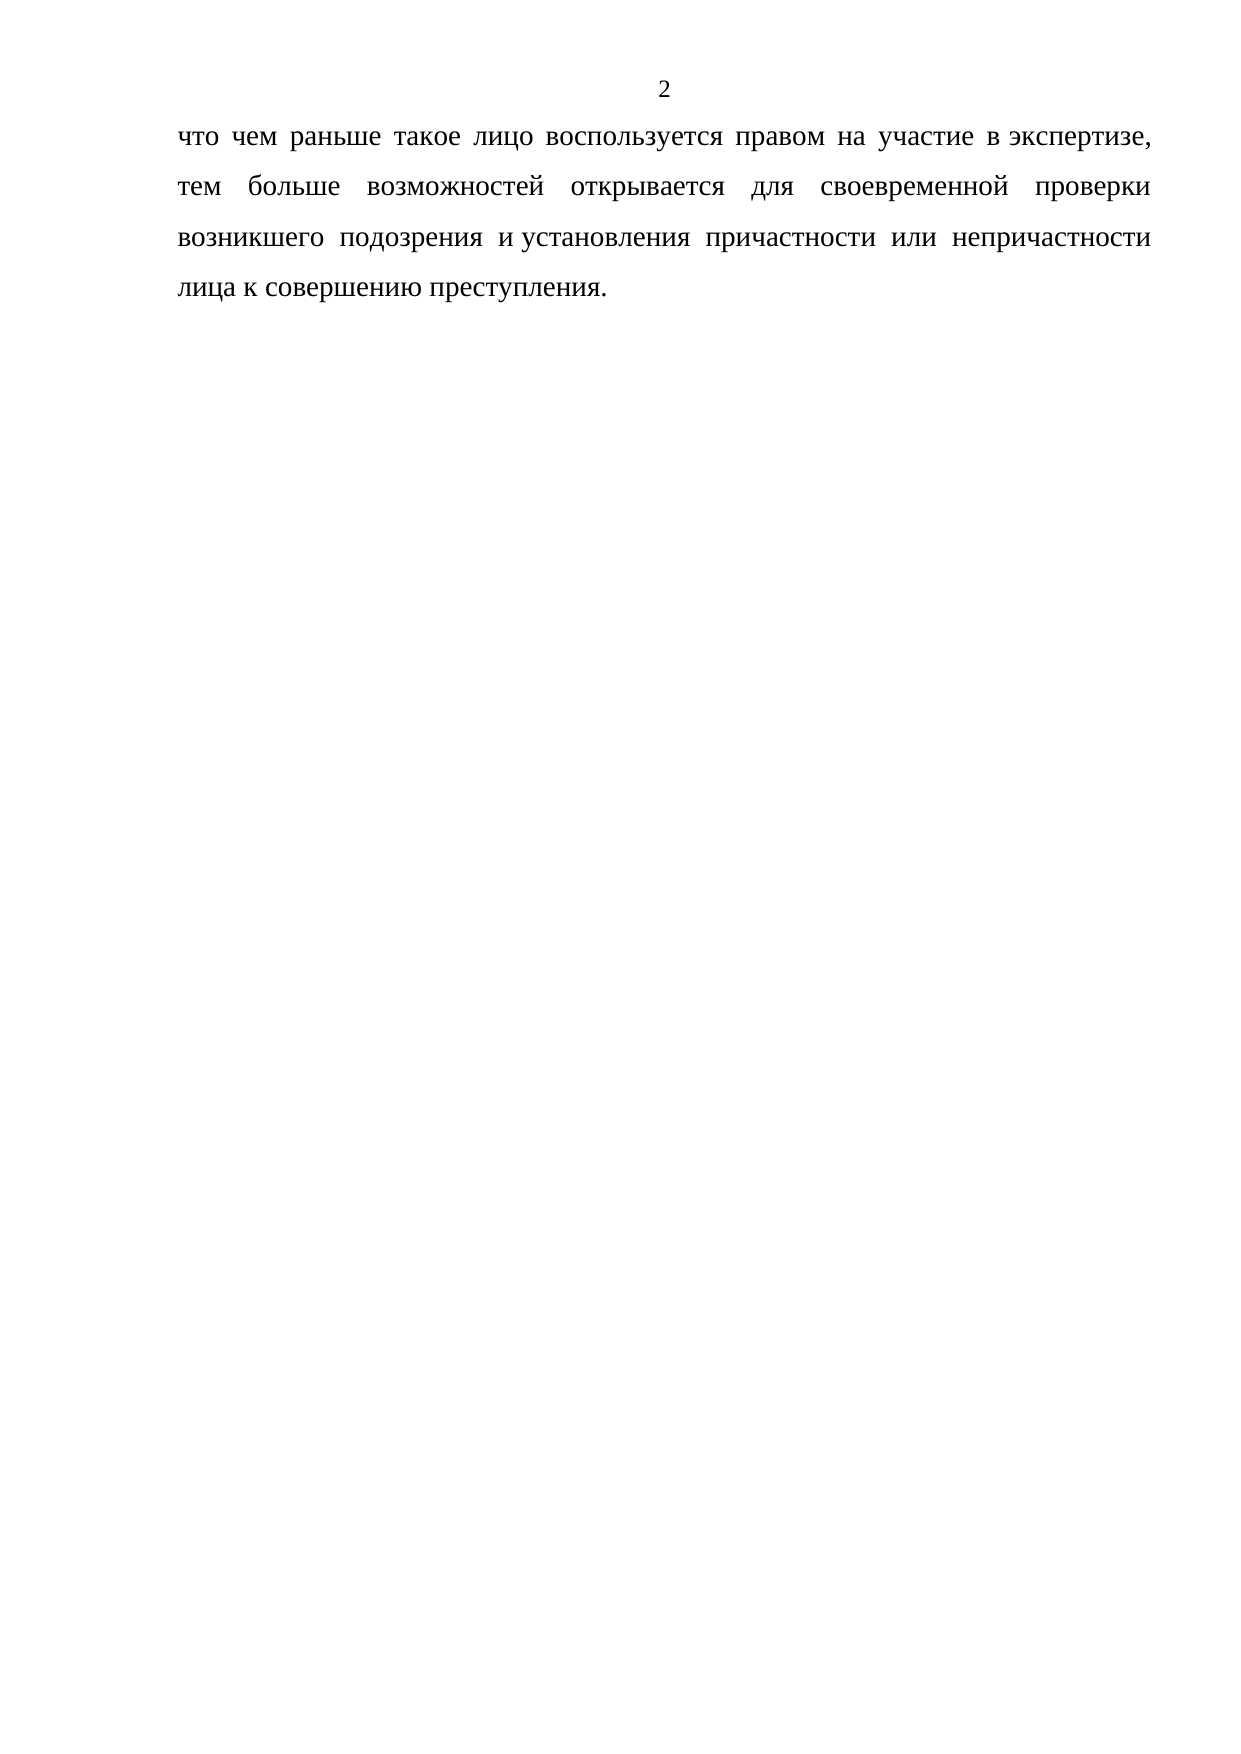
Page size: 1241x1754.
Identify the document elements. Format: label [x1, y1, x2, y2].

text [177, 118, 1152, 303]
